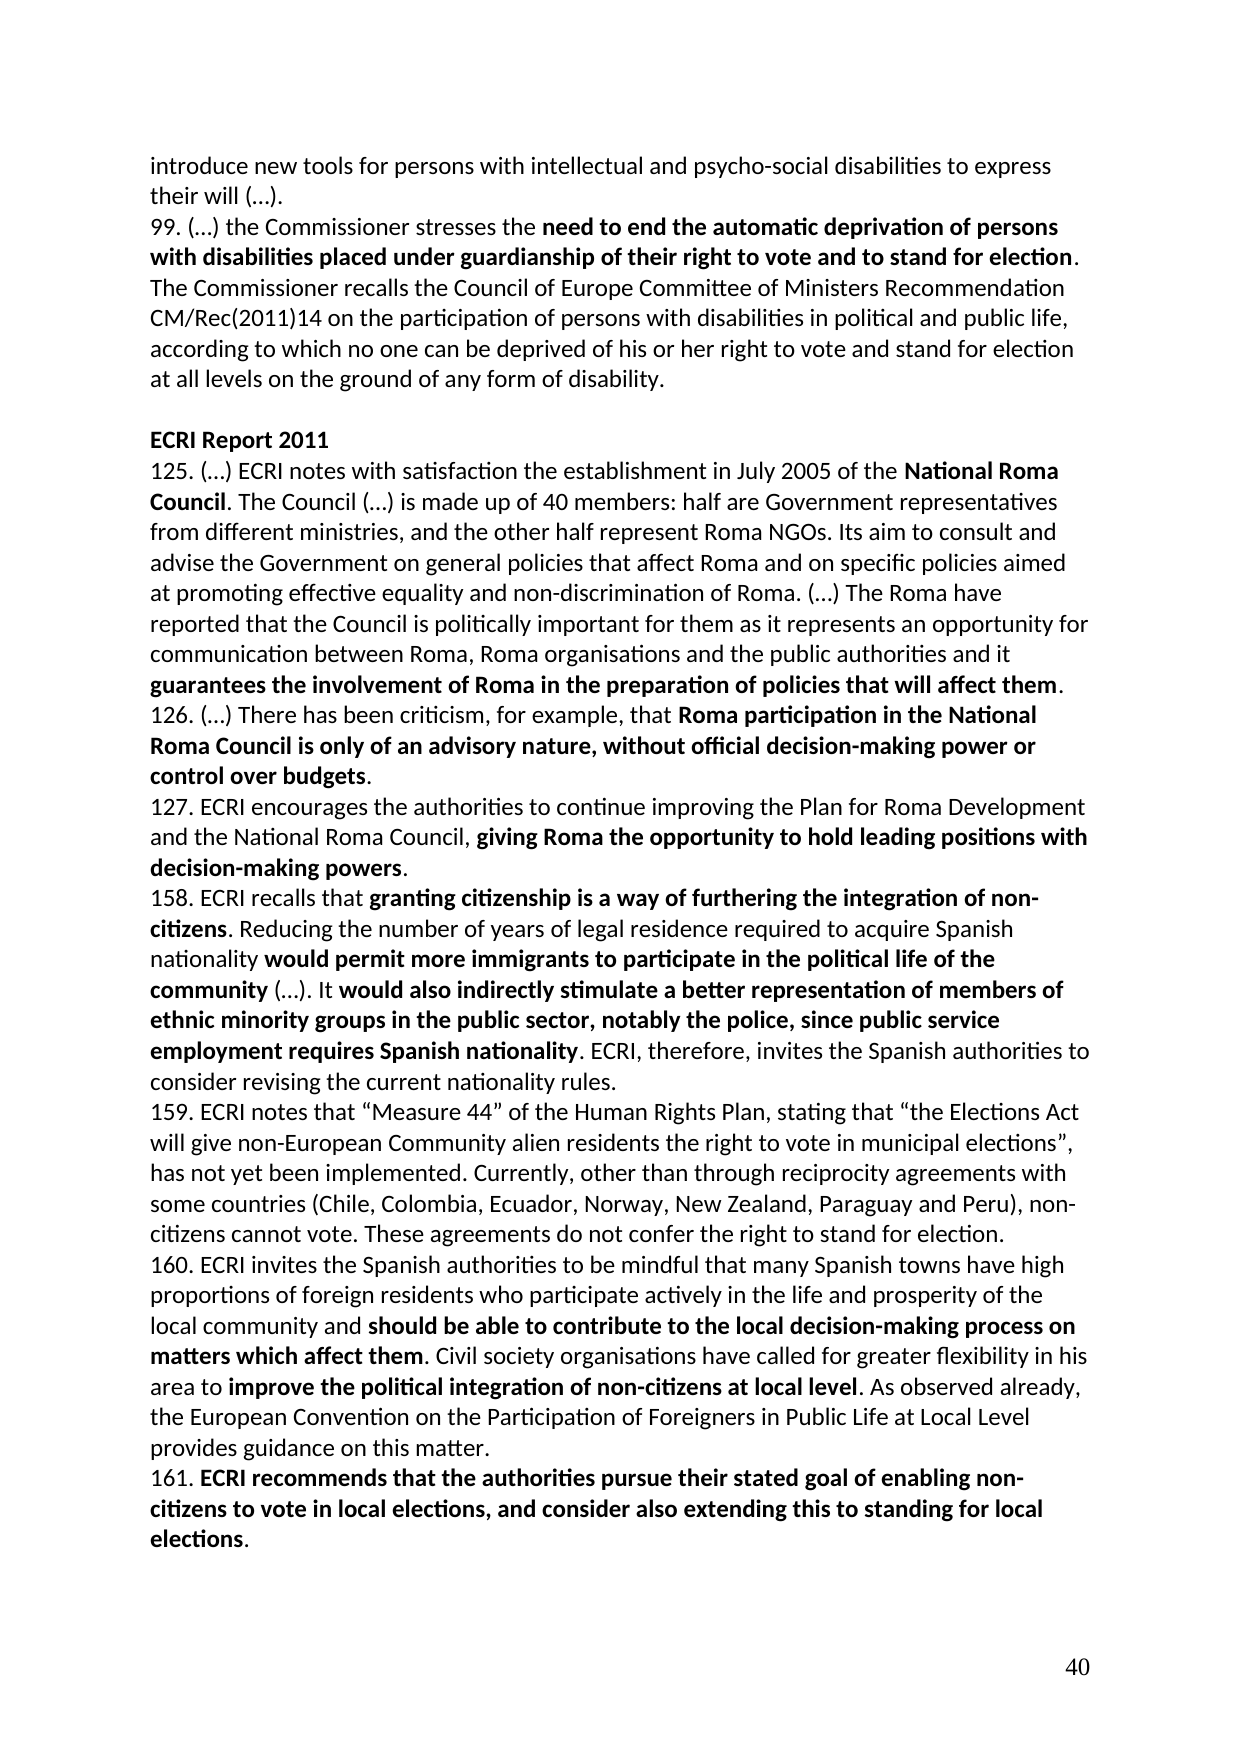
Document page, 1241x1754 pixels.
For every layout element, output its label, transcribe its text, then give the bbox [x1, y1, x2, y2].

text 125. (…) ECRI notes with satisfaction the establishment in July 2005 of the National Roma Council. The Council (…) is made up of 40 members: half are Government representatives from different ministries, and the other half represent Roma NGOs. Its aim to consult and advise the Government on general policies that affect Roma and on specific policies aimed at promoting effective equality and non-discrimination of Roma. (…) The Roma have reported that the Council is politically important for them as it represents an opportunity for communication between Roma, Roma organisations and the public authorities and it guarantees the involvement of Roma in the preparation of policies that will affect them. [150, 455, 1090, 699]
text 126. (…) There has been criticism, for example, that Roma participation in the National Roma Council is only of an advisory nature, without official decision-making power or control over budgets. [150, 699, 1090, 791]
text 161. ECRI recommends that the authorities pursue their stated goal of enabling non-citizens to vote in local elections, and consider also extending this to standing for local elections. [150, 1462, 1090, 1554]
text 99. (…) the Commissioner stresses the need to end the automatic deprivation of persons with disabilities placed under guardianship of their right to vote and to stand for election. The Commissioner recalls the Council of Europe Committee of Ministers Recommendation CM/Rec(2011)14 on the participation of persons with disabilities in political and public life, according to which no one can be deprived of his or her right to vote and stand for election at all levels on the ground of any form of disability. [150, 211, 1090, 394]
text 160. ECRI invites the Spanish authorities to be mindful that many Spanish towns have high proportions of foreign residents who participate actively in the life and prosperity of the local community and should be able to contribute to the local decision-making process on matters which affect them. Civil society organisations have called for greater flexibility in his area to improve the political integration of non-citizens at local level. As observed already, the European Convention on the Participation of Foreigners in Public Life at Local Level provides guidance on this matter. [150, 1249, 1090, 1462]
text ECRI Report 2011 [150, 425, 1090, 455]
text 159. ECRI notes that “Measure 44” of the Human Rights Plan, stating that “the Elections Act will give non-European Community alien residents the right to vote in municipal elections”, has not yet been implemented. Currently, other than through reciprocity agreements with some countries (Chile, Colombia, Ecuador, Norway, New Zealand, Paraguay and Peru), non-citizens cannot vote. These agreements do not confer the right to stand for election. [150, 1096, 1090, 1249]
text 158. ECRI recalls that granting citizenship is a way of furthering the integration of non-citizens. Reducing the number of years of legal residence required to acquire Spanish nationality would permit more immigrants to participate in the political life of the community (…). It would also indirectly stimulate a better representation of members of ethnic minority groups in the public sector, notably the police, since public service employment requires Spanish nationality. ECRI, therefore, invites the Spanish authorities to consider revising the current nationality rules. [150, 882, 1090, 1096]
text 127. ECRI encourages the authorities to continue improving the Plan for Roma Development and the National Roma Council, giving Roma the opportunity to hold leading positions with decision-making powers. [150, 791, 1090, 882]
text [150, 150, 1090, 211]
